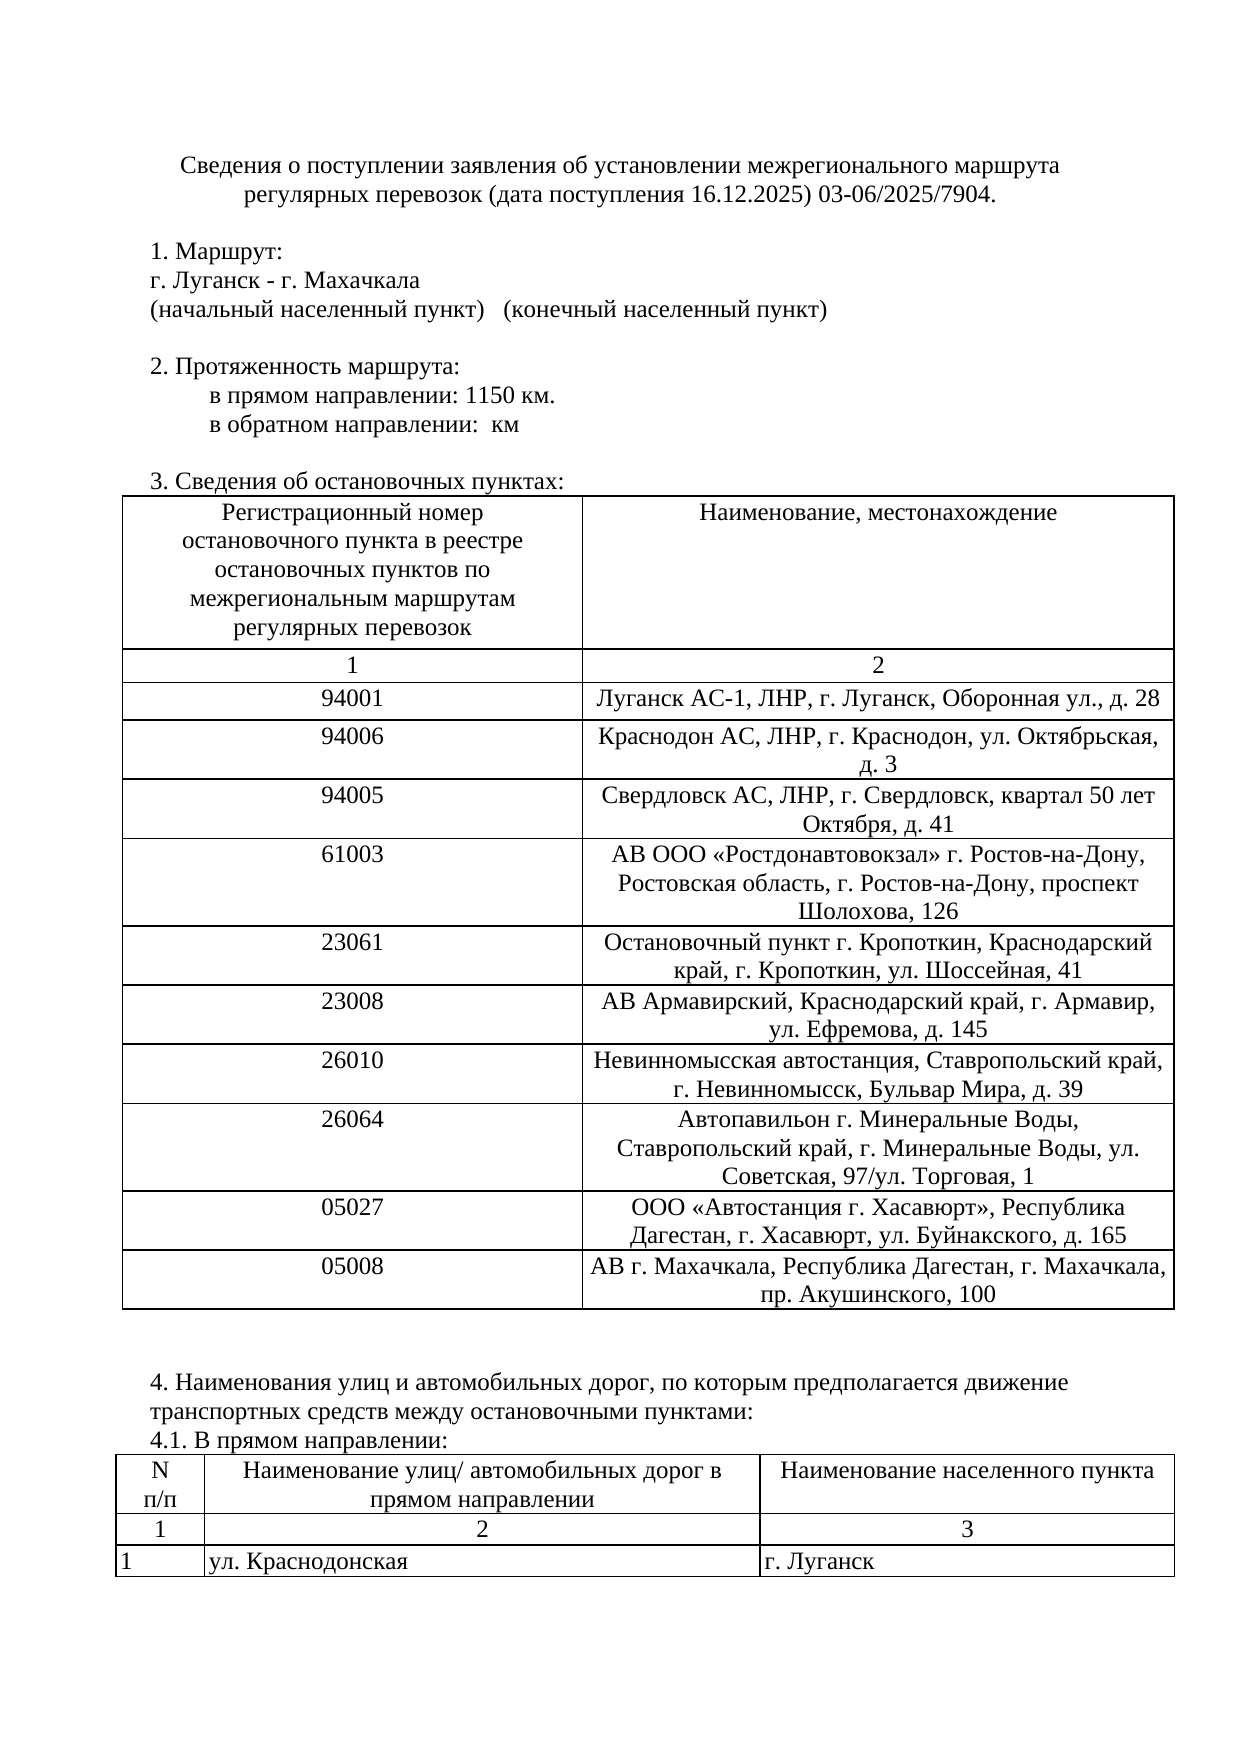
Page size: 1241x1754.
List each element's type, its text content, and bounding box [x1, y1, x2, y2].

table_cell 94001 [123, 683, 582, 719]
table_header Регистрационный номер остановочного пункта в реестре остановочных пунктов по межрегиональным маршрутам регулярных перевозок [123, 497, 582, 648]
text 4. Наименования улиц и автомобильных дорог, по которым предполагается движение транспортных средств между остановочными пунктами: [150, 1367, 1090, 1425]
table_cell 2 [583, 650, 1173, 681]
table_cell ул. Краснодонская [205, 1546, 759, 1576]
table_cell Автопавильон г. Минеральные Воды, Ставропольский край, г. Минеральные Воды, ул. Советская, 97/ул. Торговая, 1 [583, 1104, 1173, 1190]
text г. Луганск - г. Махачкала [150, 265, 1090, 294]
table_cell 1 [117, 1546, 204, 1576]
text 1. Маршрут: [150, 236, 1090, 265]
table_cell 05008 [123, 1251, 582, 1308]
table_cell г. Луганск [761, 1546, 1174, 1576]
table_cell 1 [117, 1514, 204, 1544]
table_cell 1 [123, 650, 582, 681]
table_cell АВ г. Махачкала, Республика Дагестан, г. Махачкала, пр. Акушинского, 100 [583, 1251, 1173, 1308]
table_cell Краснодон АС, ЛНР, г. Краснодон, ул. Октябрьская, д. 3 [583, 721, 1173, 778]
table_cell 23061 [123, 927, 582, 984]
table_cell 3 [761, 1514, 1174, 1544]
table_cell 26064 [123, 1104, 582, 1190]
text в обратном направлении: км [150, 409, 1090, 437]
table_header N п/п [117, 1455, 204, 1513]
text (начальный населенный пункт) (конечный населенный пункт) [150, 294, 1090, 322]
table_header Наименование, местонахождение [583, 497, 1173, 648]
table_cell 26010 [123, 1045, 582, 1102]
table_cell Невинномысская автостанция, Ставропольский край, г. Невинномысск, Бульвар Мира, д. 39 [583, 1045, 1173, 1102]
text Сведения о поступлении заявления об установлении межрегионального маршрута регулярных перевозок (дата поступления 16.12.2025) 03-06/2025/7904. [150, 150, 1090, 207]
table_cell Свердловск АС, ЛНР, г. Свердловск, квартал 50 лет Октября, д. 41 [583, 780, 1173, 837]
table_cell 61003 [123, 839, 582, 925]
table_cell АВ ООО «Ростдонавтовокзал» г. Ростов-на-Дону, Ростовская область, г. Ростов-на-Дону, проспект Шолохова, 126 [583, 839, 1173, 925]
text 2. Протяженность маршрута: [150, 351, 1090, 380]
table_cell 05027 [123, 1192, 582, 1249]
table_cell 94005 [123, 780, 582, 837]
table_cell Луганск АС-1, ЛНР, г. Луганск, Оборонная ул., д. 28 [583, 683, 1173, 719]
table_cell Остановочный пункт г. Кропоткин, Краснодарский край, г. Кропоткин, ул. Шоссейная, 41 [583, 927, 1173, 984]
text в прямом направлении: 1150 км. [150, 380, 1090, 409]
text 3. Сведения об остановочных пунктах: [150, 466, 1090, 495]
table_header Наименование населенного пункта [761, 1455, 1174, 1513]
table_header Наименование улиц/ автомобильных дорог в прямом направлении [205, 1455, 759, 1513]
table_cell АВ Армавирский, Краснодарский край, г. Армавир, ул. Ефремова, д. 145 [583, 986, 1173, 1043]
table_cell ООО «Автостанция г. Хасавюрт», Республика Дагестан, г. Хасавюрт, ул. Буйнакского, д. 165 [583, 1192, 1173, 1249]
table_cell 23008 [123, 986, 582, 1043]
text 4.1. В прямом направлении: [150, 1425, 1090, 1454]
table_cell 2 [205, 1514, 759, 1544]
table_cell 94006 [123, 721, 582, 778]
